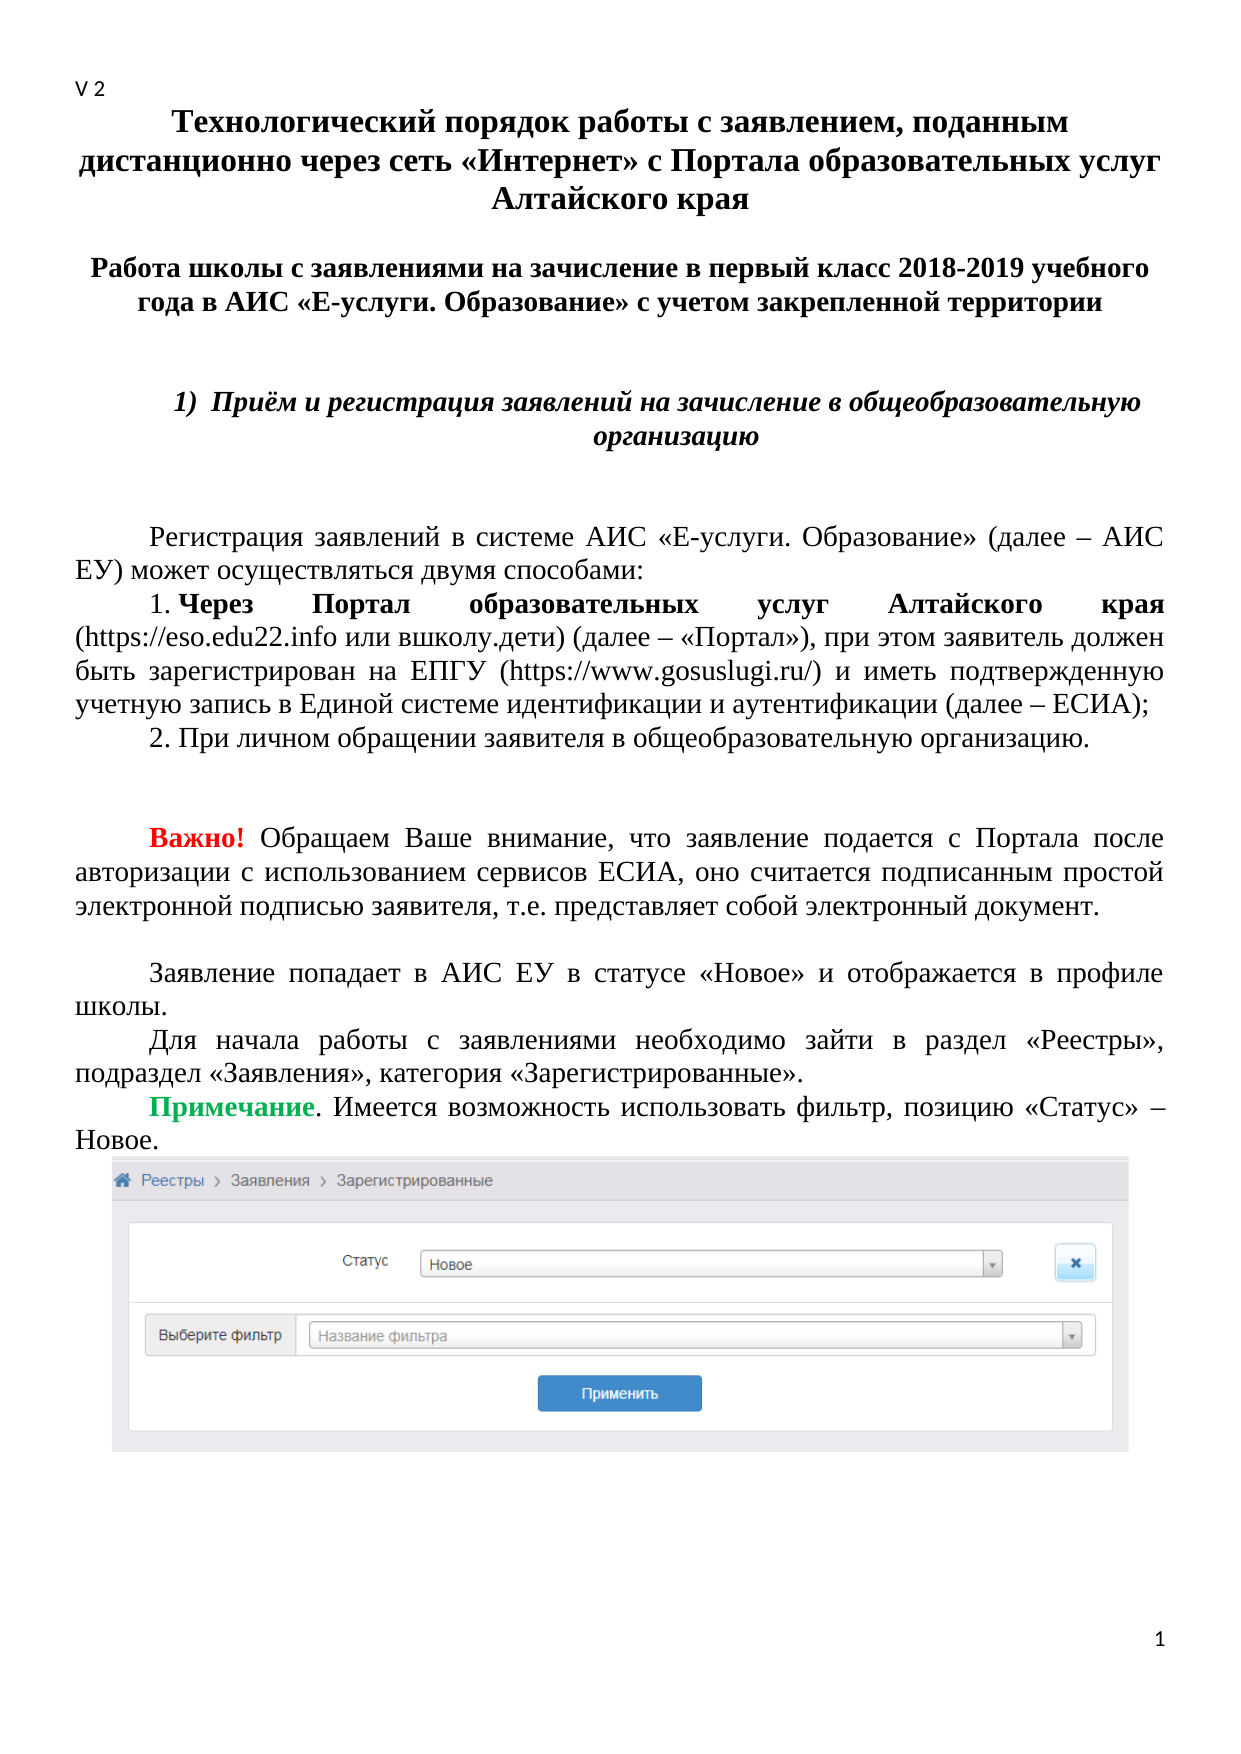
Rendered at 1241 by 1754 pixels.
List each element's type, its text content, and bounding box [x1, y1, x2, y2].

picture [111, 1156, 1129, 1452]
text Примечание. Имеется возможность использовать фильтр, позицию «Статус» –Новое. [75, 1089, 1165, 1156]
text Заявление попадает в АИС ЕУ в статусе «Новое» и отображается в профиле школы. [75, 955, 1165, 1022]
text Регистрация заявлений в системе АИС «Е-услуги. Образование» (далее – АИС ЕУ) может осуществляться двумя способами: [75, 519, 1165, 586]
text Работа школы с заявлениями на зачисление в первый класс 2018-2019 учебного года в АИС «Е-услуги. Образование» с учетом закрепленной территории [75, 250, 1165, 317]
text 2. При личном обращении заявителя в общеобразовательную организацию. [75, 720, 1165, 753]
list Приём и регистрация заявлений на зачисление в общеобразовательную организацию [150, 384, 1165, 452]
text Для начала работы с заявлениями необходимо зайти в раздел «Реестры», подраздел «Заявления», категория «Зарегистрированные». [75, 1022, 1165, 1089]
text Важно! Обращаем Ваше внимание, что заявление подается с Портала после авторизации с использованием сервисов ЕСИА, оно считается подписанным простой электронной подписью заявителя, т.е. представляет собой электронный документ. [75, 821, 1165, 921]
text 1. Через Портал образовательных услуг Алтайского края (https://eso.edu22.info или вшколу.дети) (далее – «Портал»), при этом заявитель должен быть зарегистрирован на ЕПГУ (https://www.gosuslugi.ru/) и иметь подтвержденную учетную запись в Единой системе идентификации и аутентификации (далее – ЕСИА); [75, 586, 1165, 720]
text Технологический порядок работы с заявлением, поданным дистанционно через сеть «Интернет» с Портала образовательных услуг Алтайского края [75, 102, 1165, 217]
